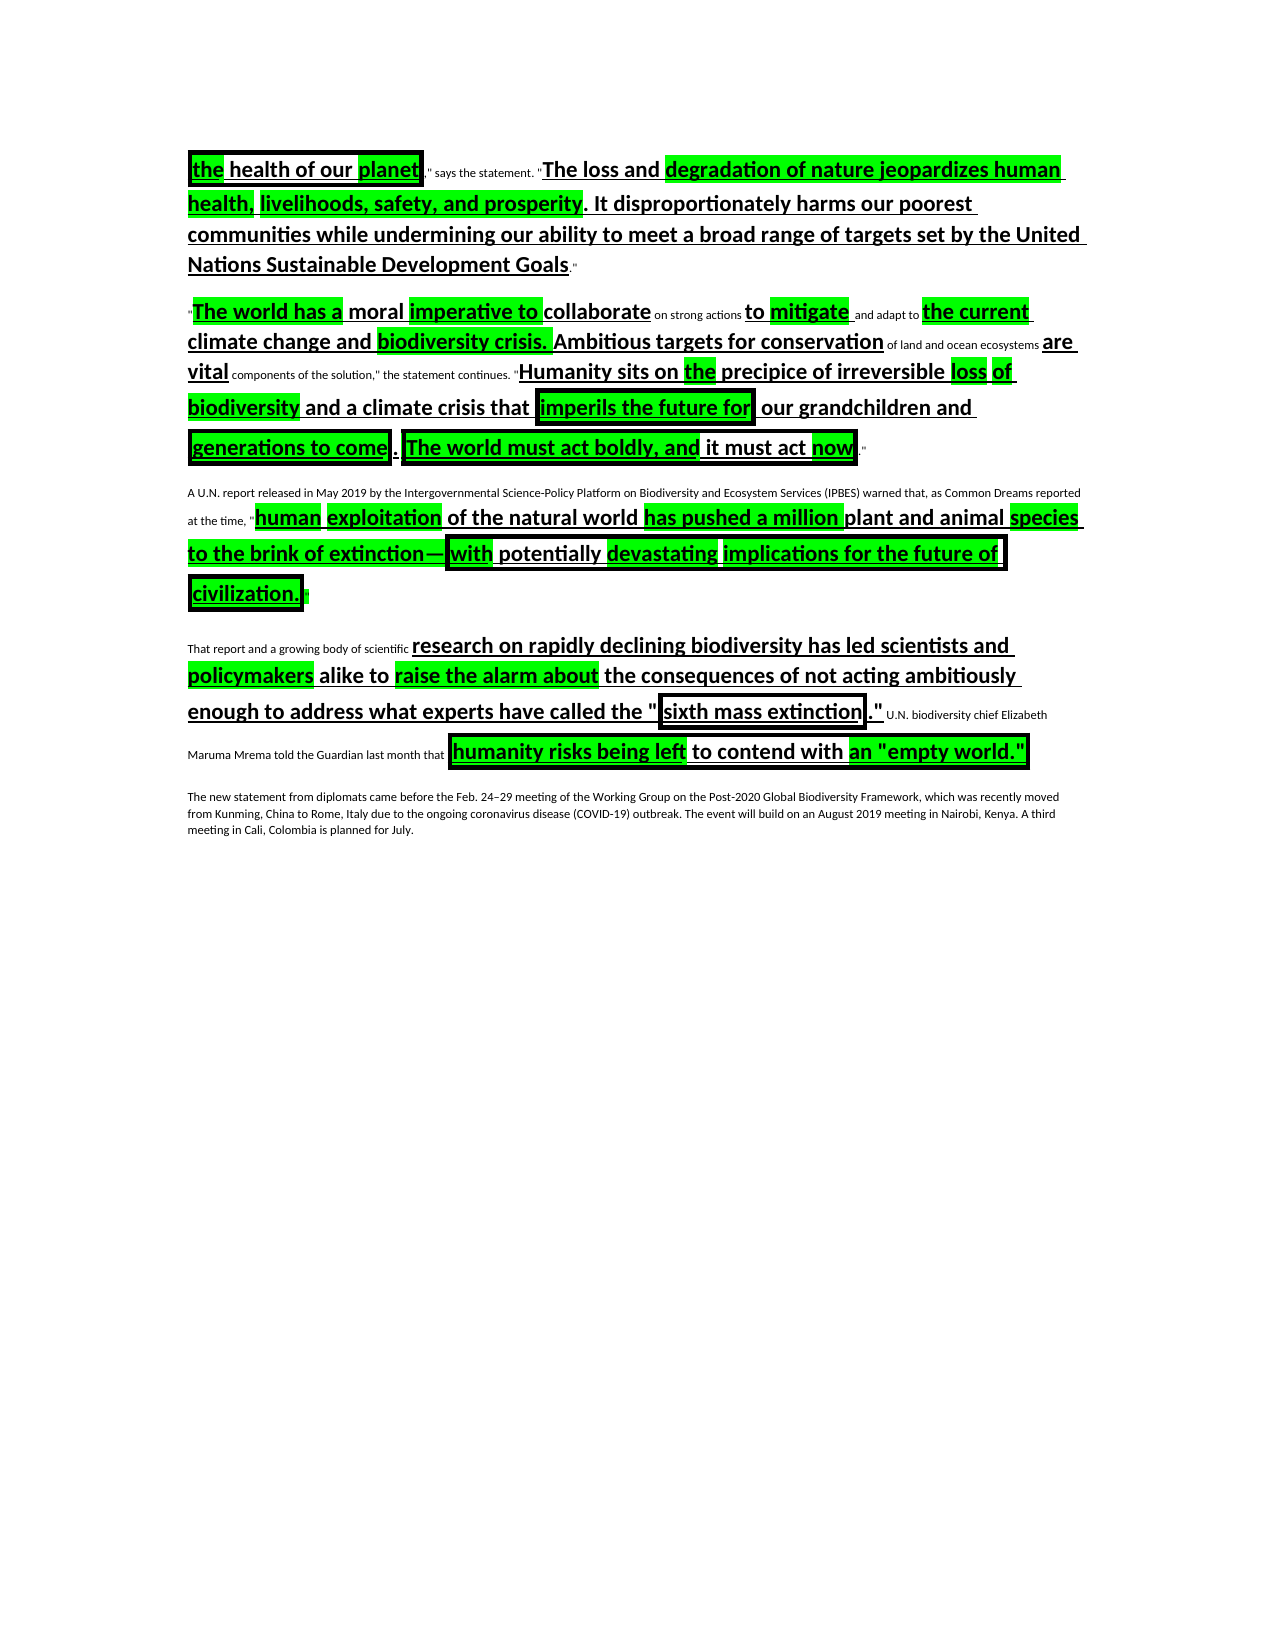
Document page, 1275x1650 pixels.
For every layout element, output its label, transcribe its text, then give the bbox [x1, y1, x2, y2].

text That report and a growing body of scientific research on rapidly declining biodiversity has led scientists and policymakers alike to raise the alarm about the consequences of not acting ambitiously enough to address what experts have called the "sixth mass extinction." U.N. biodiversity chief Elizabeth Maruma Mrema told the Guardian last month that humanity risks being left to contend with an "empty world." [187, 631, 1087, 770]
text "The world has a moral imperative to collaborate on strong actions to mitigate and adapt to the current climate change and biodiversity crisis. Ambitious targets for conservation of land and ocean ecosystems are vital components of the solution," the statement continues. "Humanity sits on the precipice of irreversible loss of biodiversity and a climate crisis that imperils the future for our grandchildren and generations to come. The world must act boldly, and it must act now." [187, 297, 1087, 466]
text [187, 150, 1087, 244]
text The new statement from diplomats came before the Feb. 24–29 meeting of the Working Group on the Post-2020 Global Biodiversity Framework, which was recently moved from Kunming, China to Rome, Italy due to the ongoing coronavirus disease (COVID-19) outbreak. The event will build on an August 2019 meeting in Nairobi, Kenya. A third meeting in Cali, Colombia is planned for July. [187, 790, 1087, 838]
text A U.N. report released in May 2019 by the Intergovernmental Science-Policy Platform on Biodiversity and Ecosystem Services (IPBES) warned that, as Common Dreams reported at the time, "human exploitation of the natural world has pushed a million plant and animal species to the brink of extinction—with potentially devastating implications for the future of civilization." [187, 486, 1087, 612]
